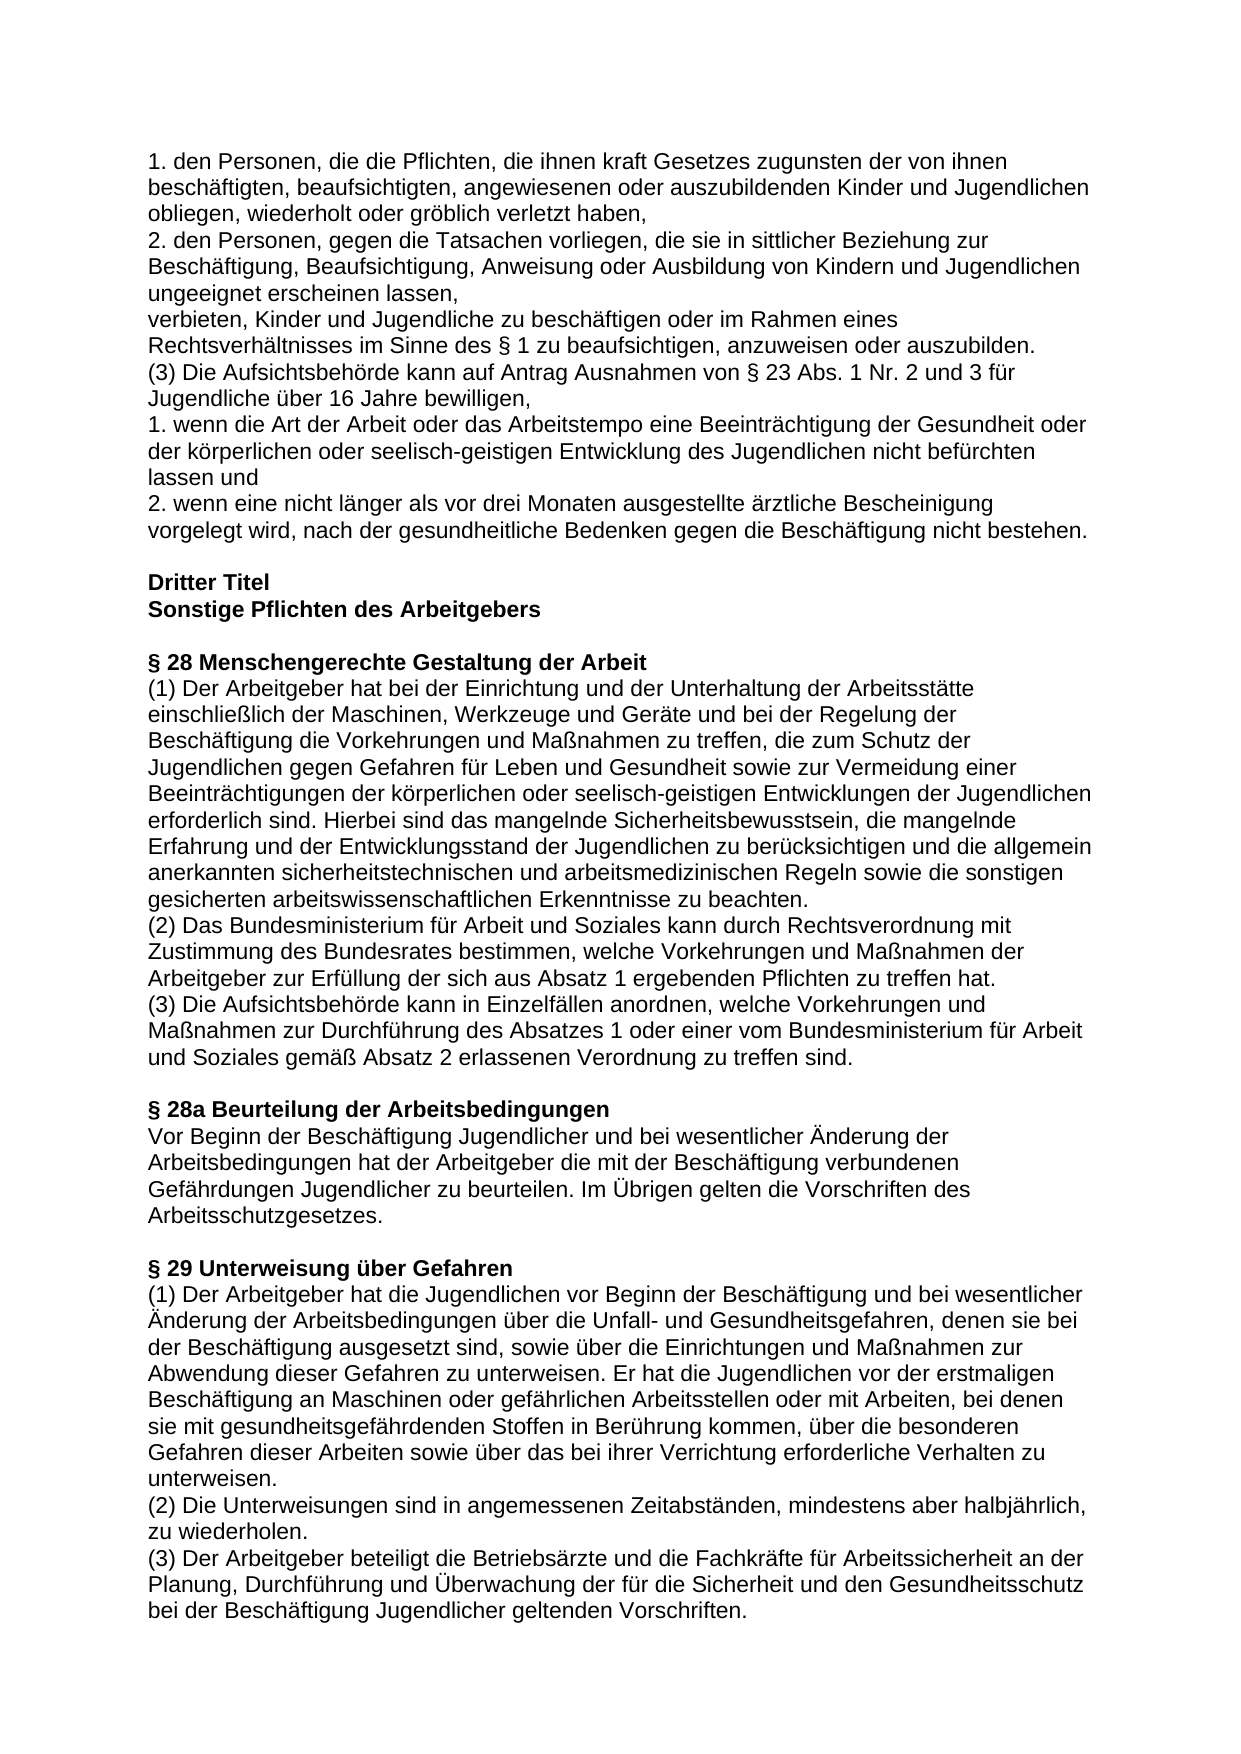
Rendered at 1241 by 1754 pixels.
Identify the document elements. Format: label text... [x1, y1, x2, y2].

text 1. den Personen, die die Pflichten, die ihnen kraft Gesetzes zugunsten der von ihnen beschäftigten, beaufsichtigten, angewiesenen oder auszubildenden Kinder und Jugendlichen obliegen, wiederholt oder gröblich verletzt haben, [148, 148, 1092, 227]
text 1. wenn die Art der Arbeit oder das Arbeitstempo eine Beeinträchtigung der Gesundheit oder der körperlichen oder seelisch-geistigen Entwicklung des Jugendlichen nicht befürchten lassen und [148, 411, 1092, 490]
text § 28a Beurteilung der Arbeitsbedingungen [148, 1096, 1092, 1123]
text Sonstige Pflichten des Arbeitgebers [148, 596, 1092, 622]
text verbieten, Kinder und Jugendliche zu beschäftigen oder im Rahmen eines Rechtsverhältnisses im Sinne des § 1 zu beaufsichtigen, anzuweisen oder auszubilden. [148, 306, 1092, 358]
text § 28 Menschengerechte Gestaltung der Arbeit [148, 648, 1092, 675]
text (1) Der Arbeitgeber hat bei der Einrichtung und der Unterhaltung der Arbeitsstätte einschließlich der Maschinen, Werkzeuge und Geräte und bei der Regelung der Beschäftigung die Vorkehrungen und Maßnahmen zu treffen, die zum Schutz der Jugendlichen gegen Gefahren für Leben und Gesundheit sowie zur Vermeidung einer [148, 675, 1092, 780]
text (1) Der Arbeitgeber hat die Jugendlichen vor Beginn der Beschäftigung und bei wesentlicher Änderung der Arbeitsbedingungen über die Unfall- und Gesundheitsgefahren, denen sie bei der Beschäftigung ausgesetzt sind, sowie über die Einrichtungen und Maßnahmen zur Abwendung dieser Gefahren zu unterweisen. Er hat die Jugendlichen vor der erstmaligen Beschäftigung an Maschinen oder gefährlichen Arbeitsstellen oder mit Arbeiten, bei denen sie mit gesundheitsgefährdenden Stoffen in Berührung kommen, über die besonderen Gefahren dieser Arbeiten sowie über das bei ihrer Verrichtung erforderliche Verhalten zu unterweisen. [148, 1281, 1092, 1492]
text (3) Die Aufsichtsbehörde kann in Einzelfällen anordnen, welche Vorkehrungen und Maßnahmen zur Durchführung des Absatzes 1 oder einer vom Bundesministerium für Arbeit und Soziales gemäß Absatz 2 erlassenen Verordnung zu treffen sind. [148, 991, 1092, 1070]
text Vor Beginn der Beschäftigung Jugendlicher und bei wesentlicher Änderung der Arbeitsbedingungen hat der Arbeitgeber die mit der Beschäftigung verbundenen Gefährdungen Jugendlicher zu beurteilen. Im Übrigen gelten die Vorschriften des Arbeitsschutzgesetzes. [148, 1123, 1092, 1228]
text 2. den Personen, gegen die Tatsachen vorliegen, die sie in sittlicher Beziehung zur Beschäftigung, Beaufsichtigung, Anweisung oder Ausbildung von Kindern und Jugendlichen ungeeignet erscheinen lassen, [148, 227, 1092, 306]
text Dritter Titel [148, 569, 1092, 596]
text (3) Der Arbeitgeber beteiligt die Betriebsärzte und die Fachkräfte für Arbeitssicherheit an der Planung, Durchführung und Überwachung der für die Sicherheit und den Gesundheitsschutz bei der Beschäftigung Jugendlicher geltenden Vorschriften. [148, 1544, 1092, 1623]
text (2) Die Unterweisungen sind in angemessenen Zeitabständen, mindestens aber halbjährlich, zu wiederholen. [148, 1492, 1092, 1544]
text Beeinträchtigungen der körperlichen oder seelisch-geistigen Entwicklungen der Jugendlichen erforderlich sind. Hierbei sind das mangelnde Sicherheitsbewusstsein, die mangelnde Erfahrung und der Entwicklungsstand der Jugendlichen zu berücksichtigen und die allgemein anerkannten sicherheitstechnischen und arbeitsmedizinischen Regeln sowie die sonstigen gesicherten arbeitswissenschaftlichen Erkenntnisse zu beachten. [148, 780, 1092, 912]
text § 29 Unterweisung über Gefahren [148, 1254, 1092, 1281]
text (2) Das Bundesministerium für Arbeit und Soziales kann durch Rechtsverordnung mit Zustimmung des Bundesrates bestimmen, welche Vorkehrungen und Maßnahmen der Arbeitgeber zur Erfüllung der sich aus Absatz 1 ergebenden Pflichten zu treffen hat. [148, 912, 1092, 991]
text (3) Die Aufsichtsbehörde kann auf Antrag Ausnahmen von § 23 Abs. 1 Nr. 2 und 3 für Jugendliche über 16 Jahre bewilligen, [148, 358, 1092, 411]
text 2. wenn eine nicht länger als vor drei Monaten ausgestellte ärztliche Bescheinigung vorgelegt wird, nach der gesundheitliche Bedenken gegen die Beschäftigung nicht bestehen. [148, 490, 1092, 543]
